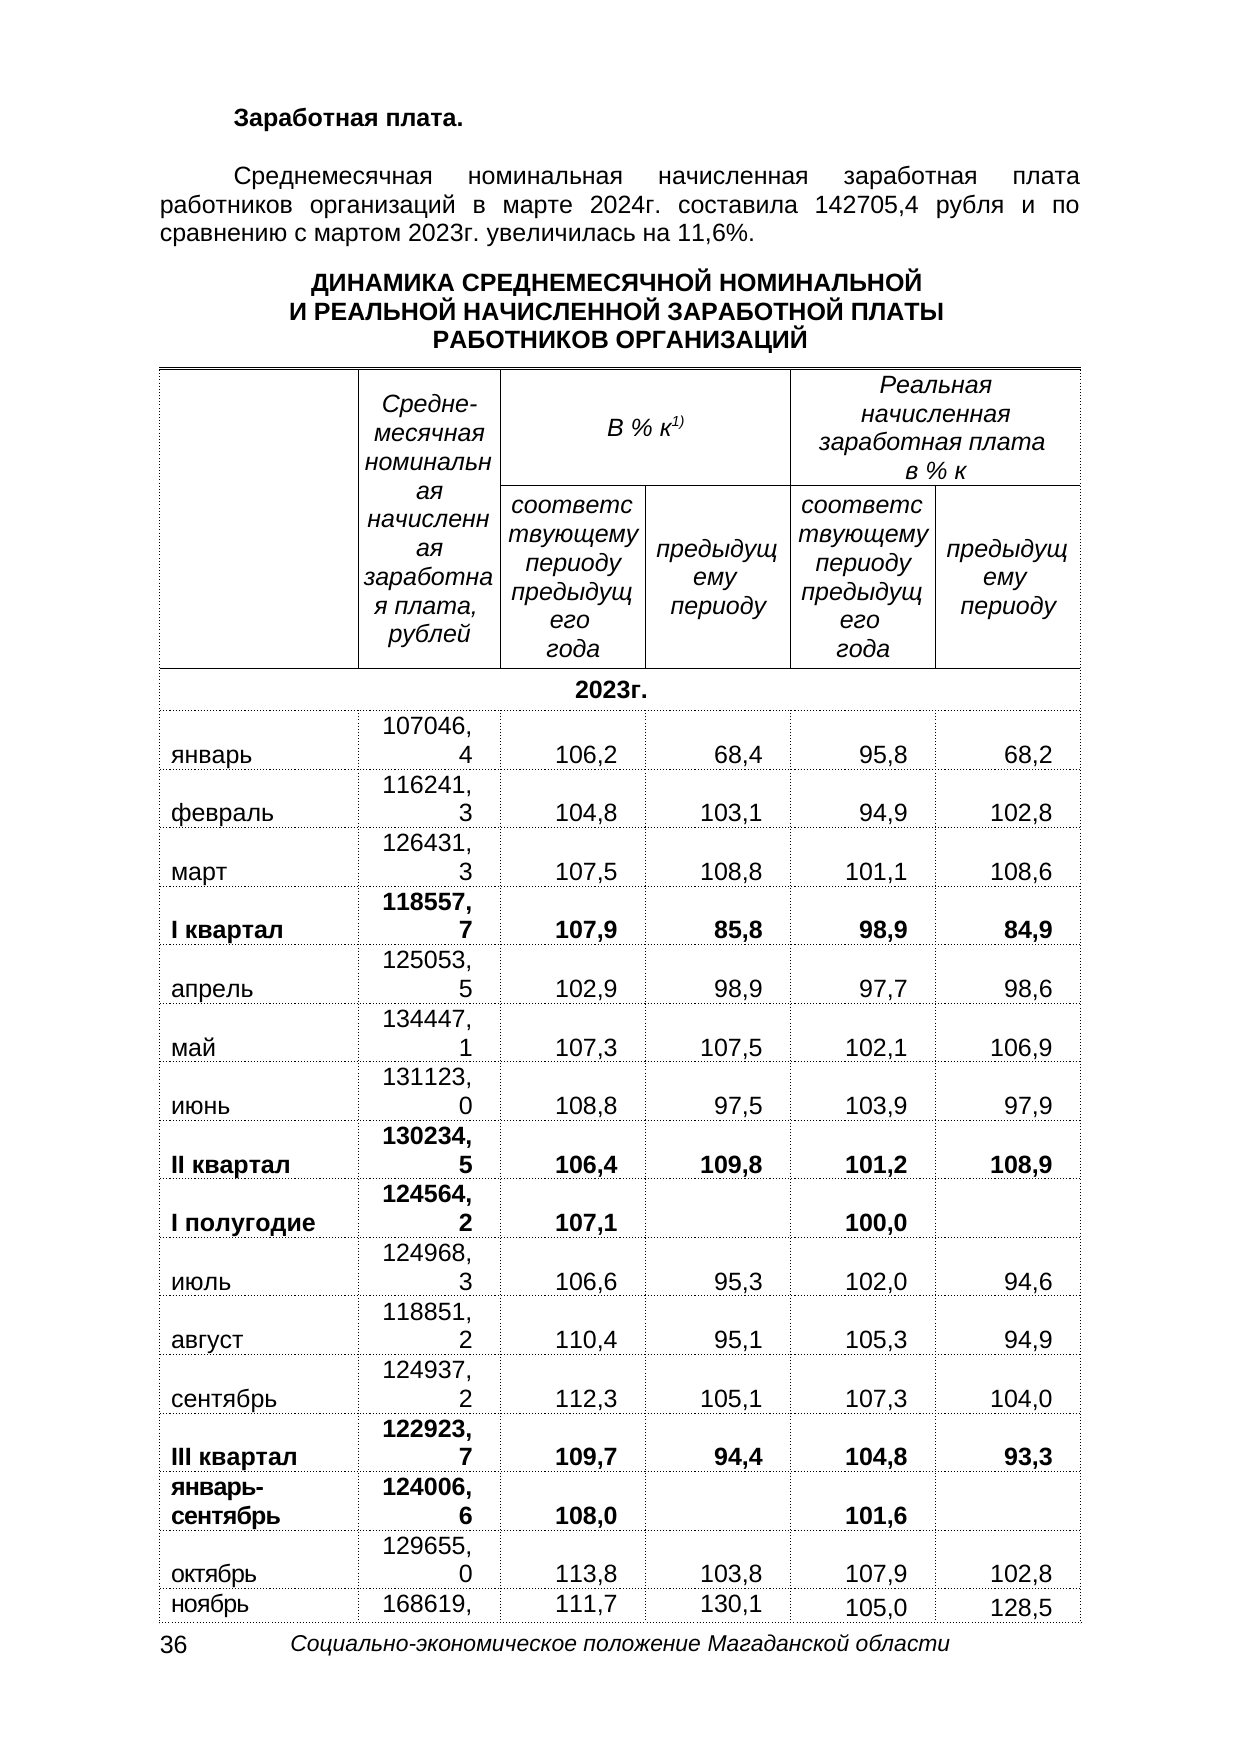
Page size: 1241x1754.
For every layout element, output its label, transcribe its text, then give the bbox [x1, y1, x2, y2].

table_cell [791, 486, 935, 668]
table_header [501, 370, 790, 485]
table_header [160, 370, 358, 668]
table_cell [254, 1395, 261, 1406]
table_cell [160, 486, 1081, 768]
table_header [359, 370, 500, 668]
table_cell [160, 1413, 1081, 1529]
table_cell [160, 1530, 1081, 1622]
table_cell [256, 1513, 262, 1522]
text ДИНАМИКА СРЕДНЕМЕСЯЧНОЙ НОМИНАЛЬНОЙ И РЕАЛЬНОЙ НАЧИСЛЕННОЙ ЗАРАБОТНОЙ ПЛАТЫ РАБОТНИКОВ ОРГАНИЗАЦИЙ [159, 268, 1081, 354]
text Заработная плата. [159, 103, 1081, 132]
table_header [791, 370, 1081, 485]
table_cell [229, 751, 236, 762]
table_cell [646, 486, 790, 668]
text Среднемесячная номинальная начисленная заработная плата работников организаций в марте 2024г. составила 142705,4 рубля и по сравнению с мартом 2023г. увеличилась на 11,6%. [159, 161, 1081, 247]
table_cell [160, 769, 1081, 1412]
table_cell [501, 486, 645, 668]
